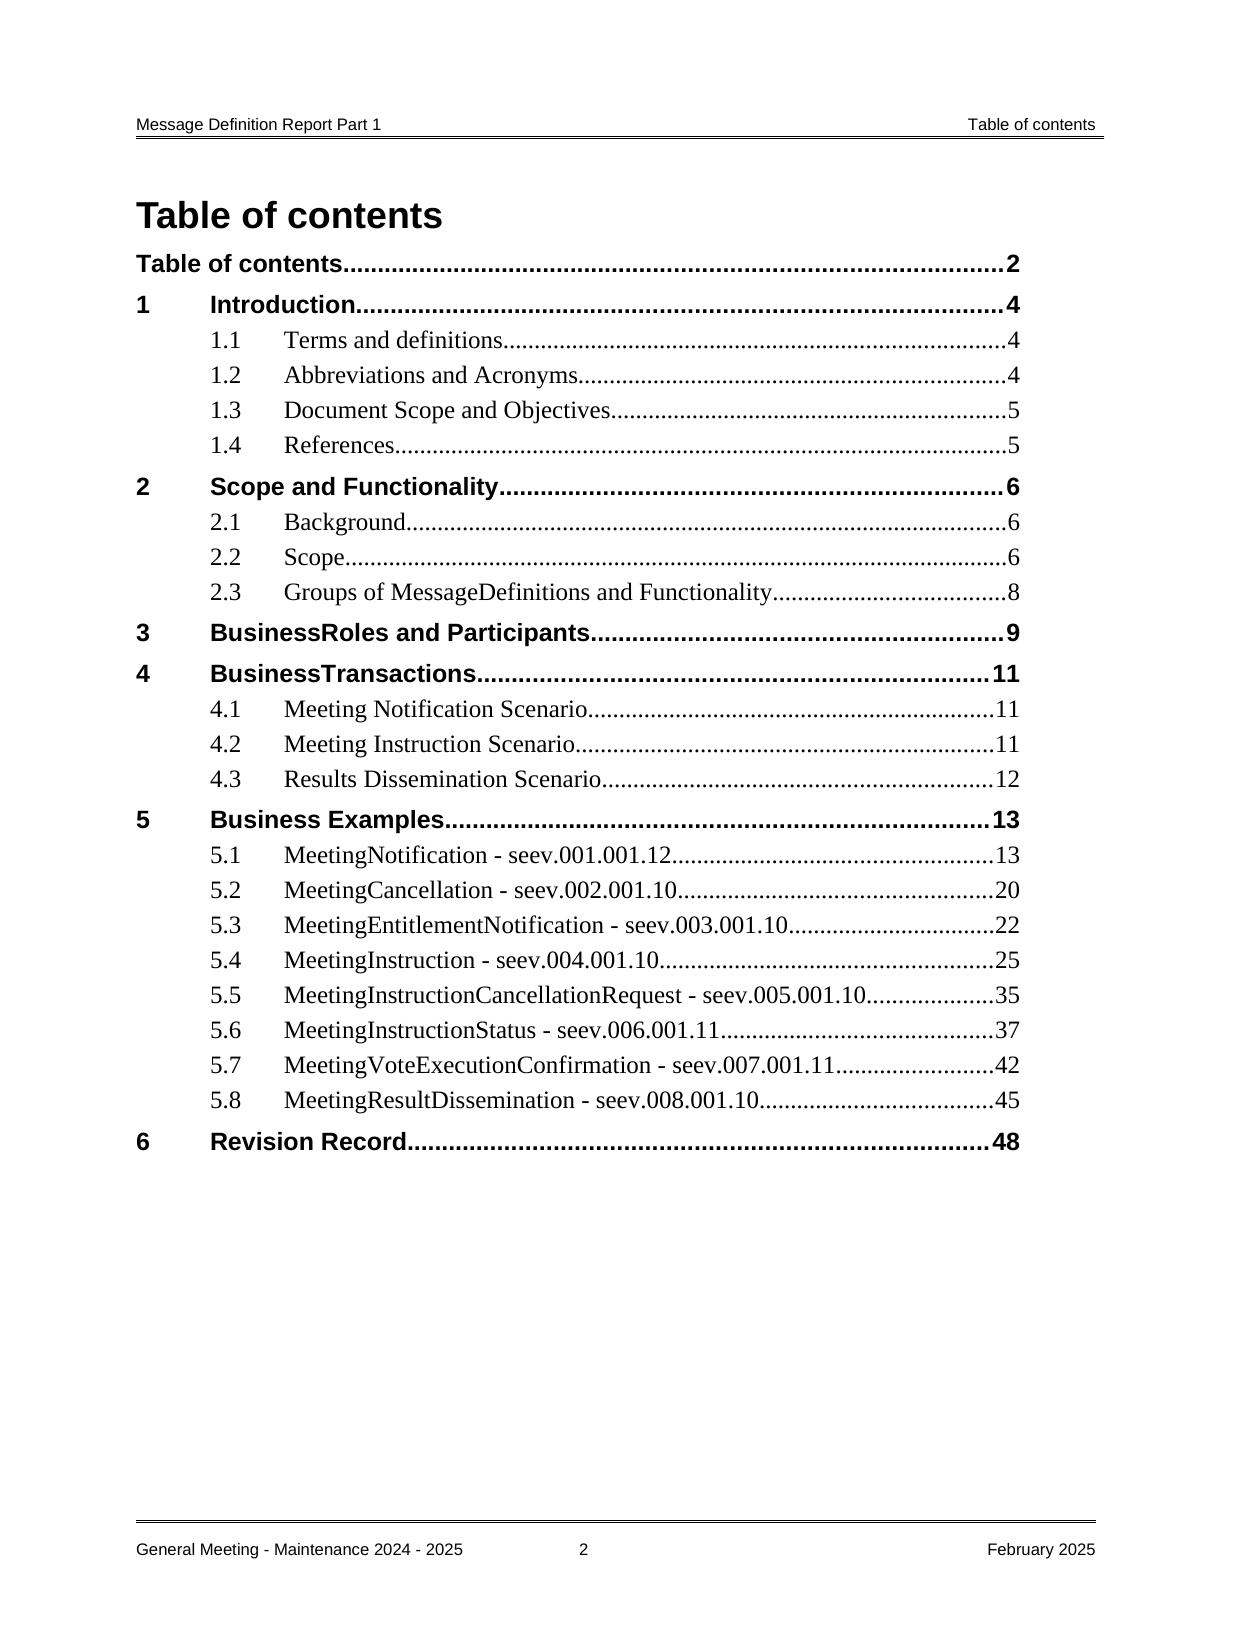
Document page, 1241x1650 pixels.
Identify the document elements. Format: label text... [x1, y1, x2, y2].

text 1.4 References 5 [210, 430, 1104, 459]
text 1 Introduction 4 [136, 290, 1104, 319]
subtitle Table of contents [136, 193, 1104, 237]
text 4.1 Meeting Notification Scenario 11 [210, 694, 1104, 723]
text Table of contents 2 [136, 249, 1104, 278]
text 5.2 MeetingCancellation - seev.002.001.10 20 [210, 875, 1104, 904]
text 2.3 Groups of MessageDefinitions and Functionality 8 [210, 577, 1104, 605]
text 5.7 MeetingVoteExecutionConfirmation - seev.007.001.11 42 [210, 1050, 1104, 1079]
text 5.4 MeetingInstruction - seev.004.001.10 25 [210, 945, 1104, 974]
text 5.8 MeetingResultDissemination - seev.008.001.10 45 [210, 1085, 1104, 1114]
text 4.2 Meeting Instruction Scenario 11 [210, 729, 1104, 758]
text 5.6 MeetingInstructionStatus - seev.006.001.11 37 [210, 1015, 1104, 1044]
text 5.3 MeetingEntitlementNotification - seev.003.001.10 22 [210, 910, 1104, 939]
text 5 Business Examples 13 [136, 805, 1104, 834]
text 5.1 MeetingNotification - seev.001.001.12 13 [210, 840, 1104, 869]
text 1.3 Document Scope and Objectives 5 [210, 395, 1104, 424]
text 5.5 MeetingInstructionCancellationRequest - seev.005.001.10 35 [210, 980, 1104, 1009]
text 6 Revision Record 48 [136, 1127, 1104, 1155]
text 1.1 Terms and definitions 4 [210, 325, 1104, 354]
text 1.2 Abbreviations and Acronyms 4 [210, 360, 1104, 389]
text 2.1 Background 6 [210, 507, 1104, 535]
text 3 BusinessRoles and Participants 9 [136, 618, 1104, 647]
text 4 BusinessTransactions 11 [136, 659, 1104, 688]
text 2.2 Scope 6 [210, 542, 1104, 570]
text 2 Scope and Functionality 6 [136, 472, 1104, 500]
text 4.3 Results Dissemination Scenario 12 [210, 764, 1104, 793]
